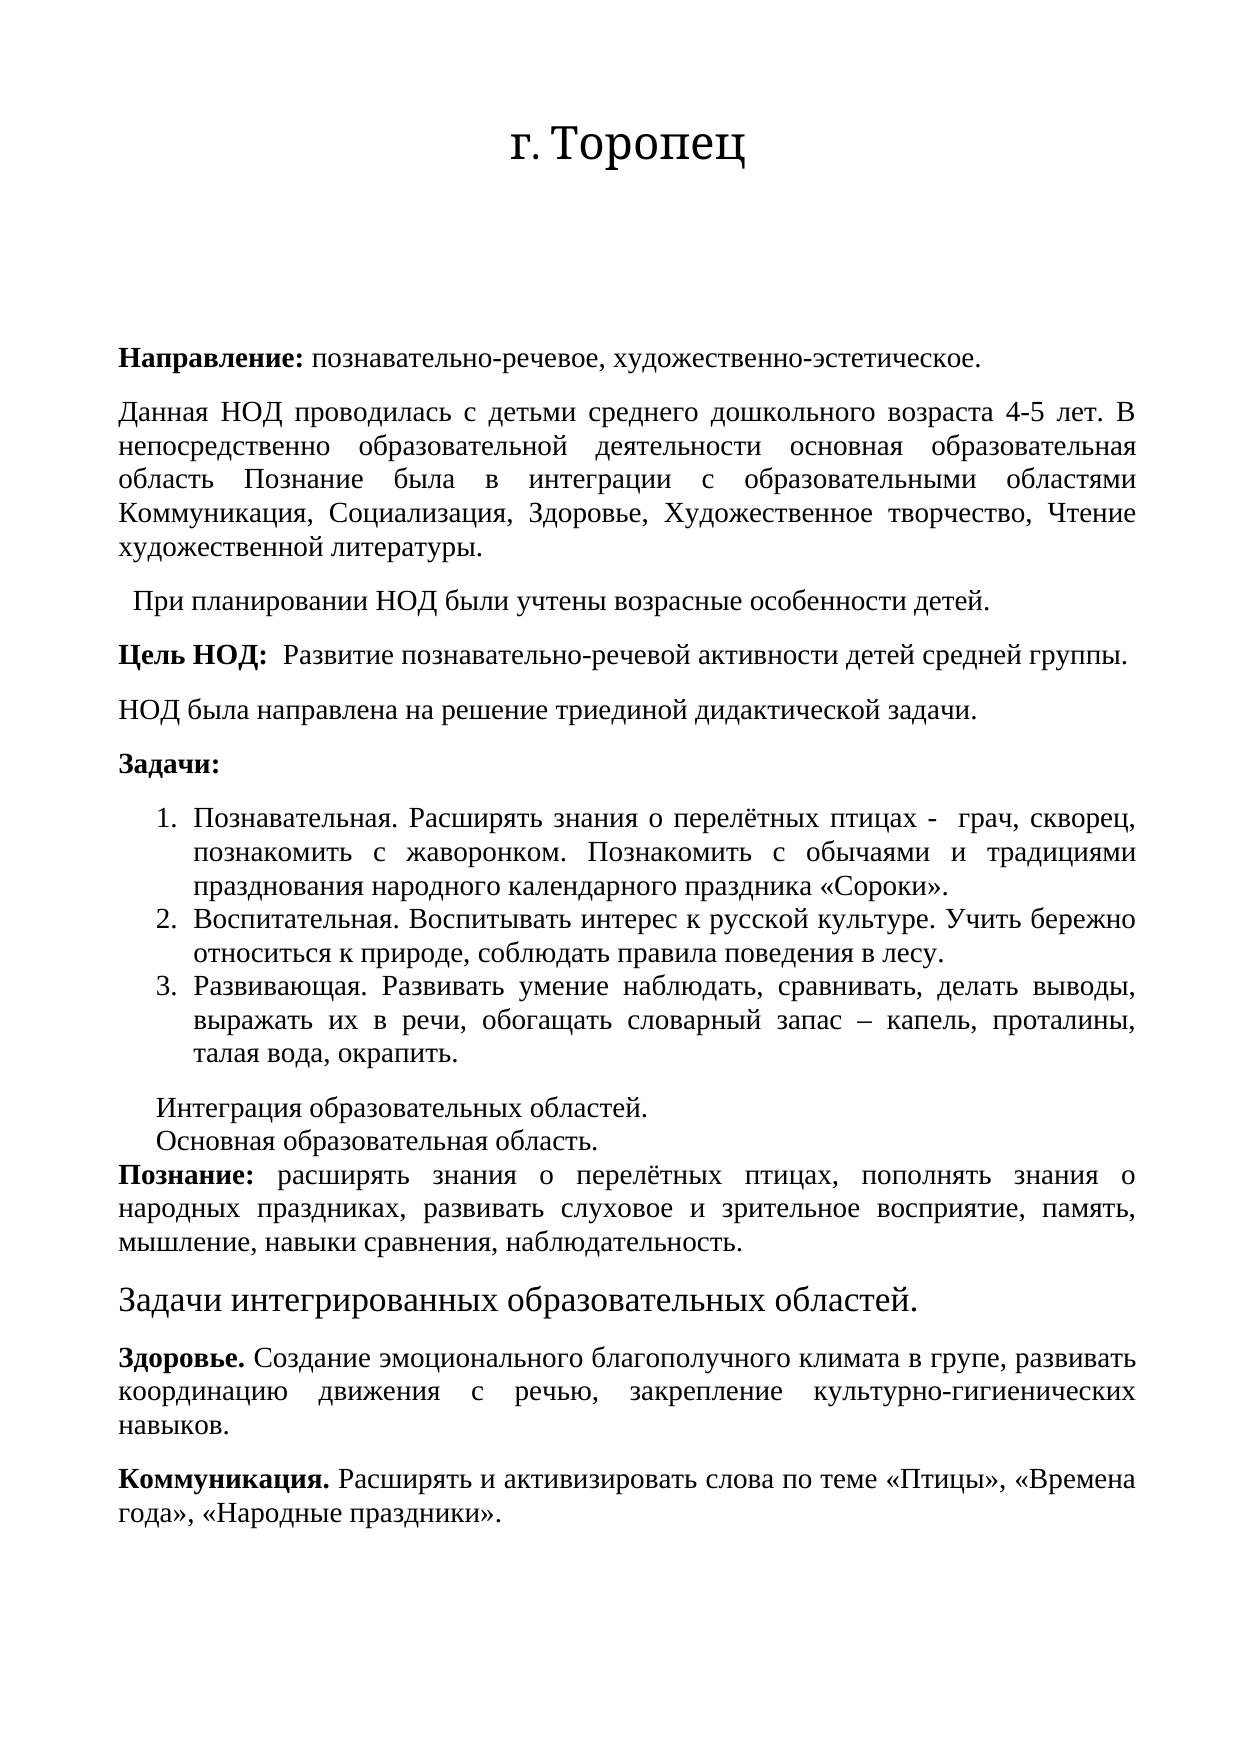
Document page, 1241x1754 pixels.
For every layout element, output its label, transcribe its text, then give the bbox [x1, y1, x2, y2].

list Воспитательная. Воспитывать интерес к русской культуре. Учить бережно относиться к природе, соблюдать правила поведения в лесу. [156, 901, 1137, 968]
text Направление: познавательно-речевое, художественно-эстетическое. [118, 340, 1137, 374]
text Цель НОД: Развитие познавательно-речевой активности детей средней группы. [118, 637, 1137, 671]
text Коммуникация. Расширять и активизировать слова по теме «Птицы», «Времена года», «Народные праздники». [118, 1461, 1137, 1528]
list Развивающая. Развивать умение наблюдать, сравнивать, делать выводы, выражать их в речи, обогащать словарный запас – капель, проталины, талая вода, окрапить. [156, 968, 1137, 1069]
text Задачи интегрированных образовательных областей. [118, 1278, 1137, 1319]
text Задачи: [118, 746, 1137, 780]
text НОД была направлена на решение триединой дидактической задачи. [118, 692, 1137, 725]
list Познавательная. Расширять знания о перелётных птицах - грач, скворец, познакомить с жаворонком. Познакомить с обычаями и традициями празднования народного календарного праздника «Сороки». [156, 801, 1137, 901]
text Данная НОД проводилась с детьми среднего дошкольного возраста 4-5 лет. В непосредственно образовательной деятельности основная образовательная область Познание была в интеграции с образовательными областями Коммуникация, Социализация, Здоровье, Художественное творчество, Чтение художественной литературы. [118, 394, 1137, 562]
text Интеграция образовательных областей. [156, 1090, 1137, 1123]
text Здоровье. Создание эмоционального благополучного климата в групе, развивать координацию движения с речью, закрепление культурно-гигиенических навыков. [118, 1340, 1137, 1441]
text При планировании НОД были учтены возрасные особенности детей. [118, 583, 1137, 617]
text Основная образовательная область. [156, 1123, 1137, 1157]
text Познание: расширять знания о перелётных птицах, пополнять знания о народных праздниках, развивать слуховое и зрительное восприятие, память, мышление, навыки сравнения, наблюдательность. [118, 1157, 1137, 1257]
text г. Торопец [118, 118, 1137, 171]
